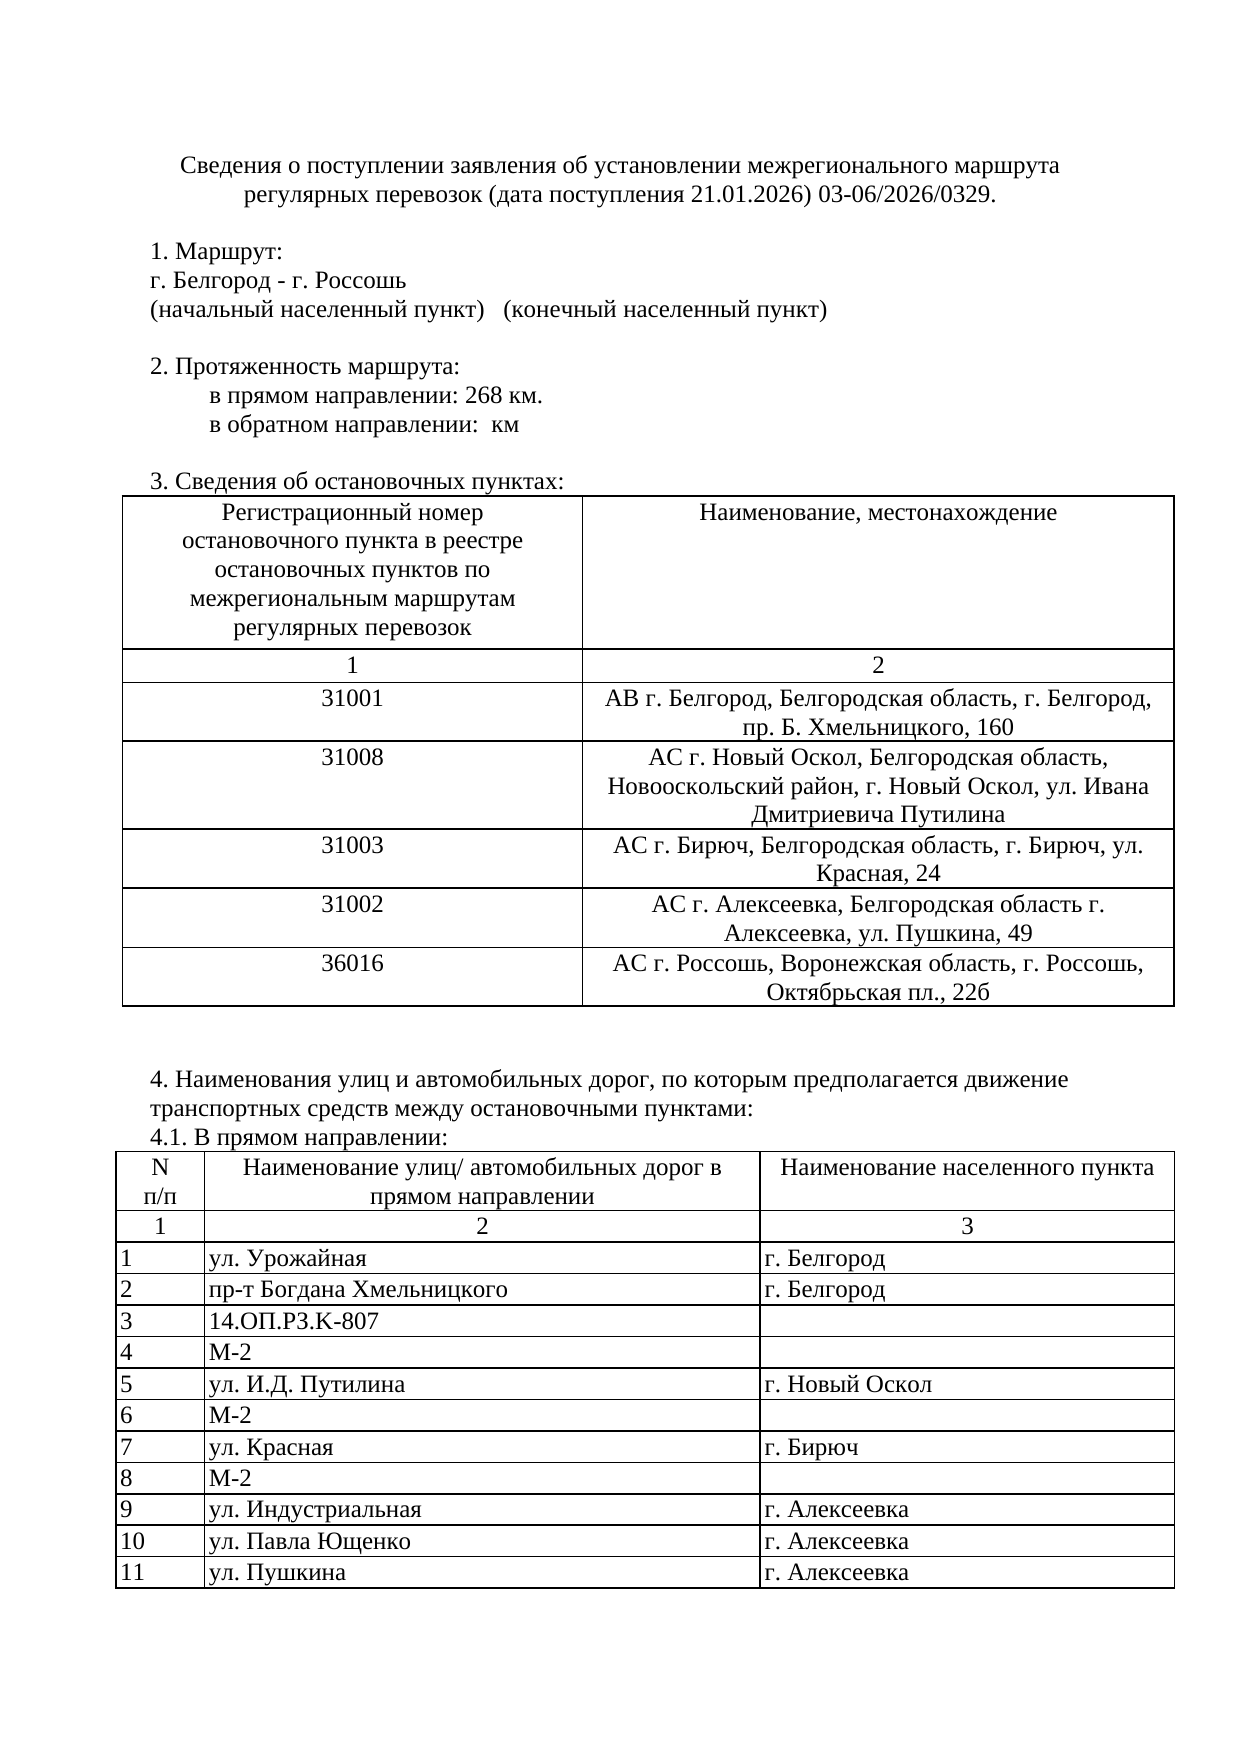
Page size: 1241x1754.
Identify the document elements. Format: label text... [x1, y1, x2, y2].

text Сведения о поступлении заявления об установлении межрегионального маршрута регулярных перевозок (дата поступления 21.01.2026) 03-06/2026/0329. [150, 150, 1090, 207]
table_cell ул. И.Д. Путилина [205, 1369, 759, 1398]
table_cell М-2 [205, 1463, 759, 1493]
table_cell ул. Красная [205, 1432, 759, 1461]
table_cell 3 [117, 1306, 204, 1336]
table_header Регистрационный номер остановочного пункта в реестре остановочных пунктов по межрегиональным маршрутам регулярных перевозок [123, 497, 582, 648]
table_cell 10 [117, 1526, 204, 1556]
table_cell г. Белгород [761, 1274, 1174, 1304]
table_cell [761, 1463, 1174, 1493]
table_header N п/п [117, 1152, 204, 1210]
text 3. Сведения об остановочных пунктах: [150, 466, 1090, 495]
table_cell ул. Павла Ющенко [205, 1526, 759, 1556]
table_cell 8 [117, 1463, 204, 1493]
table_cell [761, 1306, 1174, 1336]
text (начальный населенный пункт) (конечный населенный пункт) [150, 294, 1090, 322]
table_cell 6 [117, 1400, 204, 1430]
table_cell пр-т Богдана Хмельницкого [205, 1274, 759, 1304]
table_cell 31001 [123, 683, 582, 740]
table_cell 2 [117, 1274, 204, 1304]
table_cell 9 [117, 1495, 204, 1524]
table_cell 36016 [123, 948, 582, 1005]
table_cell М-2 [205, 1400, 759, 1430]
table_cell АС г. Бирюч, Белгородская область, г. Бирюч, ул. Красная, 24 [583, 830, 1173, 887]
table_cell 1 [123, 650, 582, 681]
text 4. Наименования улиц и автомобильных дорог, по которым предполагается движение транспортных средств между остановочными пунктами: [150, 1064, 1090, 1122]
table_cell 11 [117, 1557, 204, 1587]
text 2. Протяженность маршрута: [150, 351, 1090, 380]
table_cell М-2 [205, 1337, 759, 1367]
table_header Наименование населенного пункта [761, 1152, 1174, 1210]
table_cell [761, 1400, 1174, 1430]
table_cell г. Белгород [761, 1243, 1174, 1273]
table_cell 1 [117, 1243, 204, 1273]
table_header Наименование улиц/ автомобильных дорог в прямом направлении [205, 1152, 759, 1210]
table_cell г. Алексеевка [761, 1526, 1174, 1556]
table_cell 31008 [123, 742, 582, 828]
table_cell 7 [117, 1432, 204, 1461]
table_cell г. Алексеевка [761, 1557, 1174, 1587]
table_cell 1 [117, 1211, 204, 1241]
table_cell г. Новый Оскол [761, 1369, 1174, 1398]
table_cell г. Алексеевка [761, 1495, 1174, 1524]
table_cell 2 [583, 650, 1173, 681]
table_cell 5 [117, 1369, 204, 1398]
table_cell 3 [761, 1211, 1174, 1241]
text в прямом направлении: 268 км. [150, 380, 1090, 409]
table_cell 2 [205, 1211, 759, 1241]
table_cell АС г. Россошь, Воронежская область, г. Россошь, Октябрьская пл., 22б [583, 948, 1173, 1005]
table_cell г. Бирюч [761, 1432, 1174, 1461]
table_cell АС г. Новый Оскол, Белгородская область, Новооскольский район, г. Новый Оскол, ул. Ивана Дмитриевича Путилина [583, 742, 1173, 828]
table_cell АС г. Алексеевка, Белгородская область г. Алексеевка, ул. Пушкина, 49 [583, 889, 1173, 946]
table_cell 31003 [123, 830, 582, 887]
table_cell 4 [117, 1337, 204, 1367]
text 4.1. В прямом направлении: [150, 1122, 1090, 1151]
table_cell 31002 [123, 889, 582, 946]
table_header Наименование, местонахождение [583, 497, 1173, 648]
text г. Белгород - г. Россошь [150, 265, 1090, 294]
text 1. Маршрут: [150, 236, 1090, 265]
table_cell 14.ОП.РЗ.K-807 [205, 1306, 759, 1336]
text в обратном направлении: км [150, 409, 1090, 437]
table_cell ул. Индустриальная [205, 1495, 759, 1524]
table_cell [761, 1337, 1174, 1367]
table_cell ул. Урожайная [205, 1243, 759, 1273]
table_cell АВ г. Белгород, Белгородская область, г. Белгород, пр. Б. Хмельницкого, 160 [583, 683, 1173, 740]
table_cell ул. Пушкина [205, 1557, 759, 1587]
